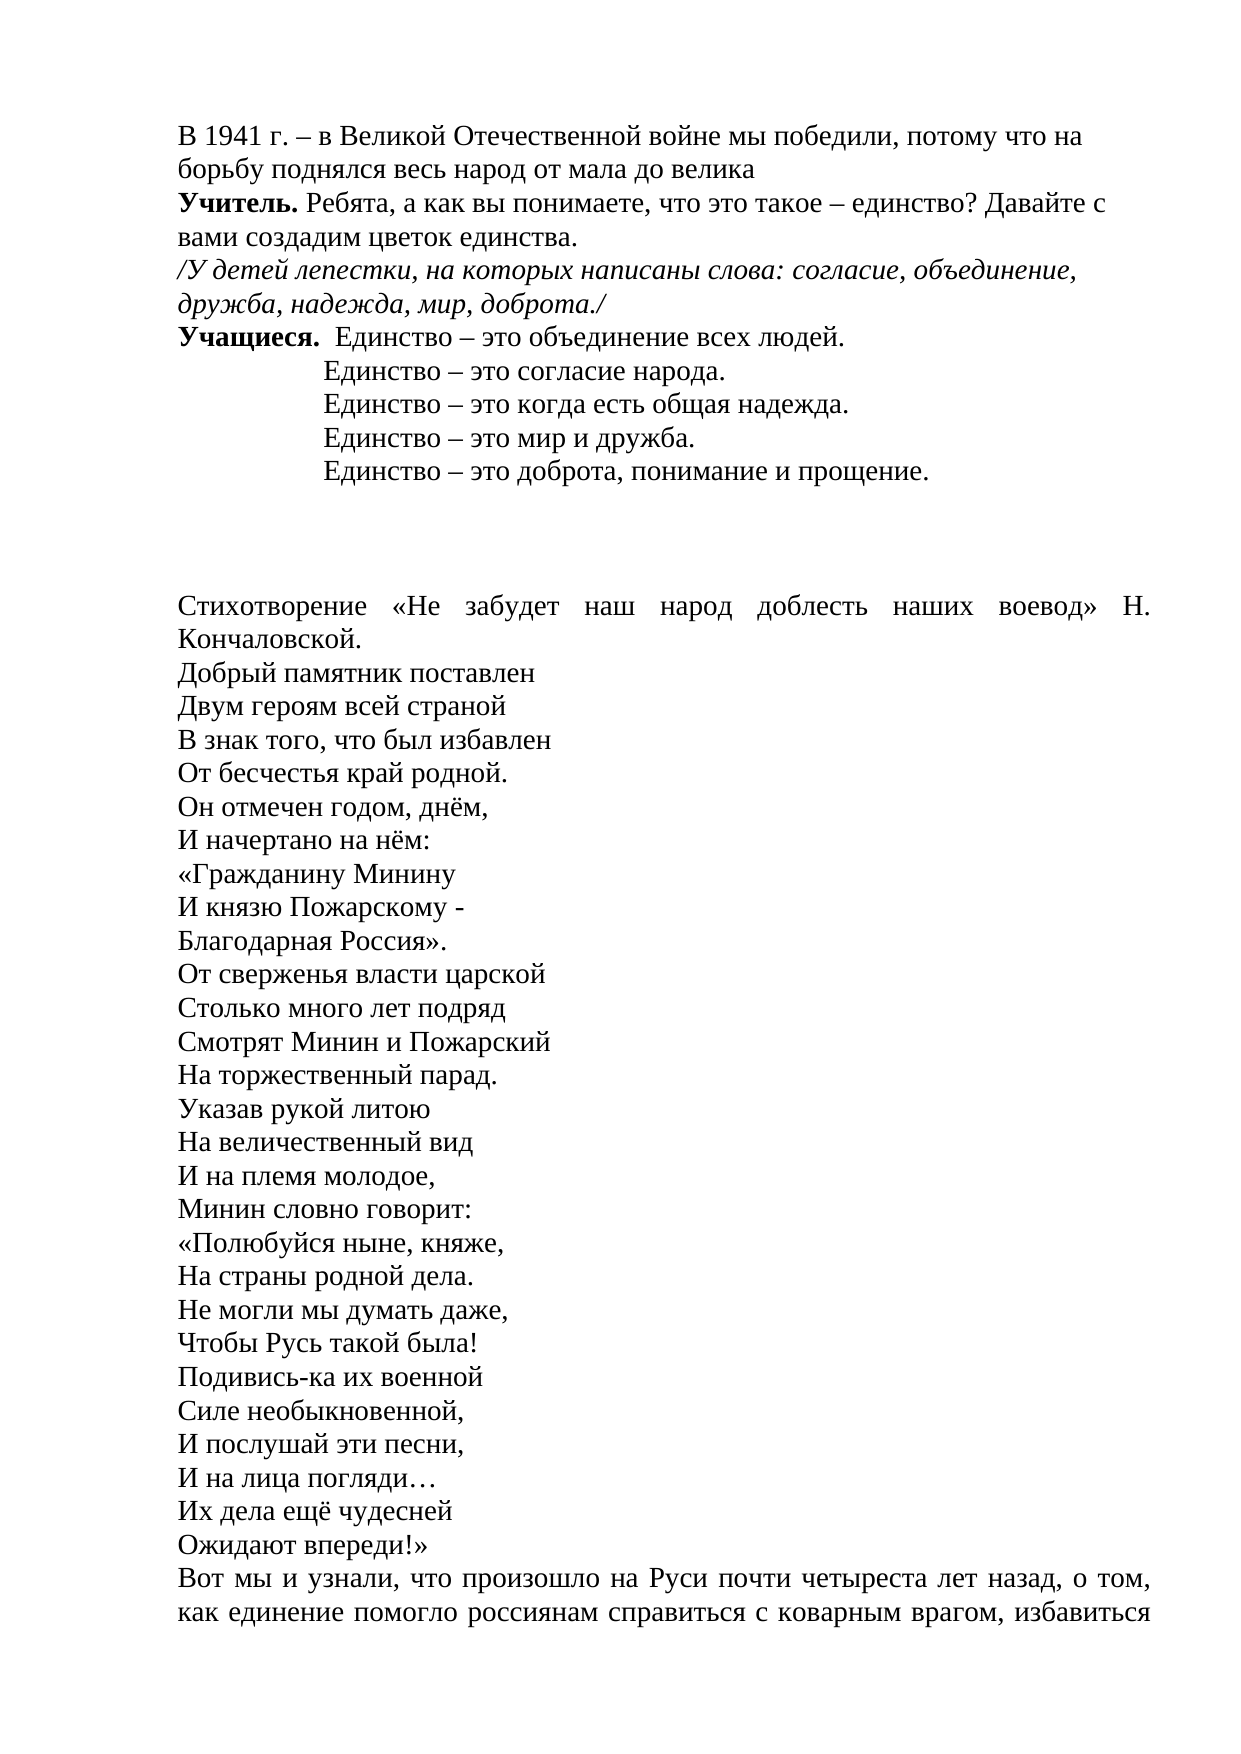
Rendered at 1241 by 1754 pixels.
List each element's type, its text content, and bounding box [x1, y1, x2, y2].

text /У детей лепестки, на которых написаны слова: согласие, объединение, дружба, надежда, мир, доброта./ [177, 252, 1152, 319]
text И на лица погляди… [177, 1460, 1152, 1493]
text «Гражданину Минину [177, 856, 1152, 889]
text Благодарная Россия». [177, 923, 1152, 957]
text Учащиеся. Единство – это объединение всех людей. [177, 319, 1152, 353]
text Ожидают впереди!» [177, 1527, 1152, 1560]
text Указав рукой литою [177, 1091, 1152, 1124]
text От сверженья власти царской [177, 957, 1152, 990]
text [177, 1560, 1152, 1627]
text В 1941 г. – в Великой Отечественной войне мы победили, потому что на борьбу поднялся весь народ от мала до велика [177, 118, 1152, 185]
text И начертано на нём: [177, 822, 1152, 856]
text Единство – это согласие народа. [177, 353, 1152, 386]
text Не могли мы думать даже, [177, 1292, 1152, 1326]
text Подивись-ка их военной [177, 1359, 1152, 1393]
text Добрый памятник поставлен [177, 655, 1152, 688]
text Учитель. Ребята, а как вы понимаете, что это такое – единство? Давайте с вами создадим цветок единства. [177, 185, 1152, 252]
text На величественный вид [177, 1124, 1152, 1158]
text На торжественный парад. [177, 1057, 1152, 1091]
text И послушай эти песни, [177, 1426, 1152, 1460]
text Их дела ещё чудесней [177, 1493, 1152, 1527]
text И князю Пожарскому - [177, 889, 1152, 923]
text Стихотворение «Не забудет наш народ доблесть наших воевод» Н. Кончаловской. [177, 588, 1152, 655]
text Столько много лет подряд [177, 990, 1152, 1024]
text Единство – это когда есть общая надежда. [177, 386, 1152, 420]
text Смотрят Минин и Пожарский [177, 1024, 1152, 1057]
text «Полюбуйся ныне, княже, [177, 1225, 1152, 1258]
text Единство – это мир и дружба. [177, 420, 1152, 453]
text Единство – это доброта, понимание и прощение. [177, 453, 1152, 487]
text В знак того, что был избавлен [177, 722, 1152, 755]
text Двум героям всей страной [177, 688, 1152, 722]
text Минин словно говорит: [177, 1191, 1152, 1225]
text На страны родной дела. [177, 1258, 1152, 1292]
text От бесчестья край родной. [177, 755, 1152, 789]
text Он отмечен годом, днём, [177, 789, 1152, 822]
text Чтобы Русь такой была! [177, 1326, 1152, 1359]
text И на племя молодое, [177, 1158, 1152, 1191]
text Силе необыкновенной, [177, 1393, 1152, 1426]
